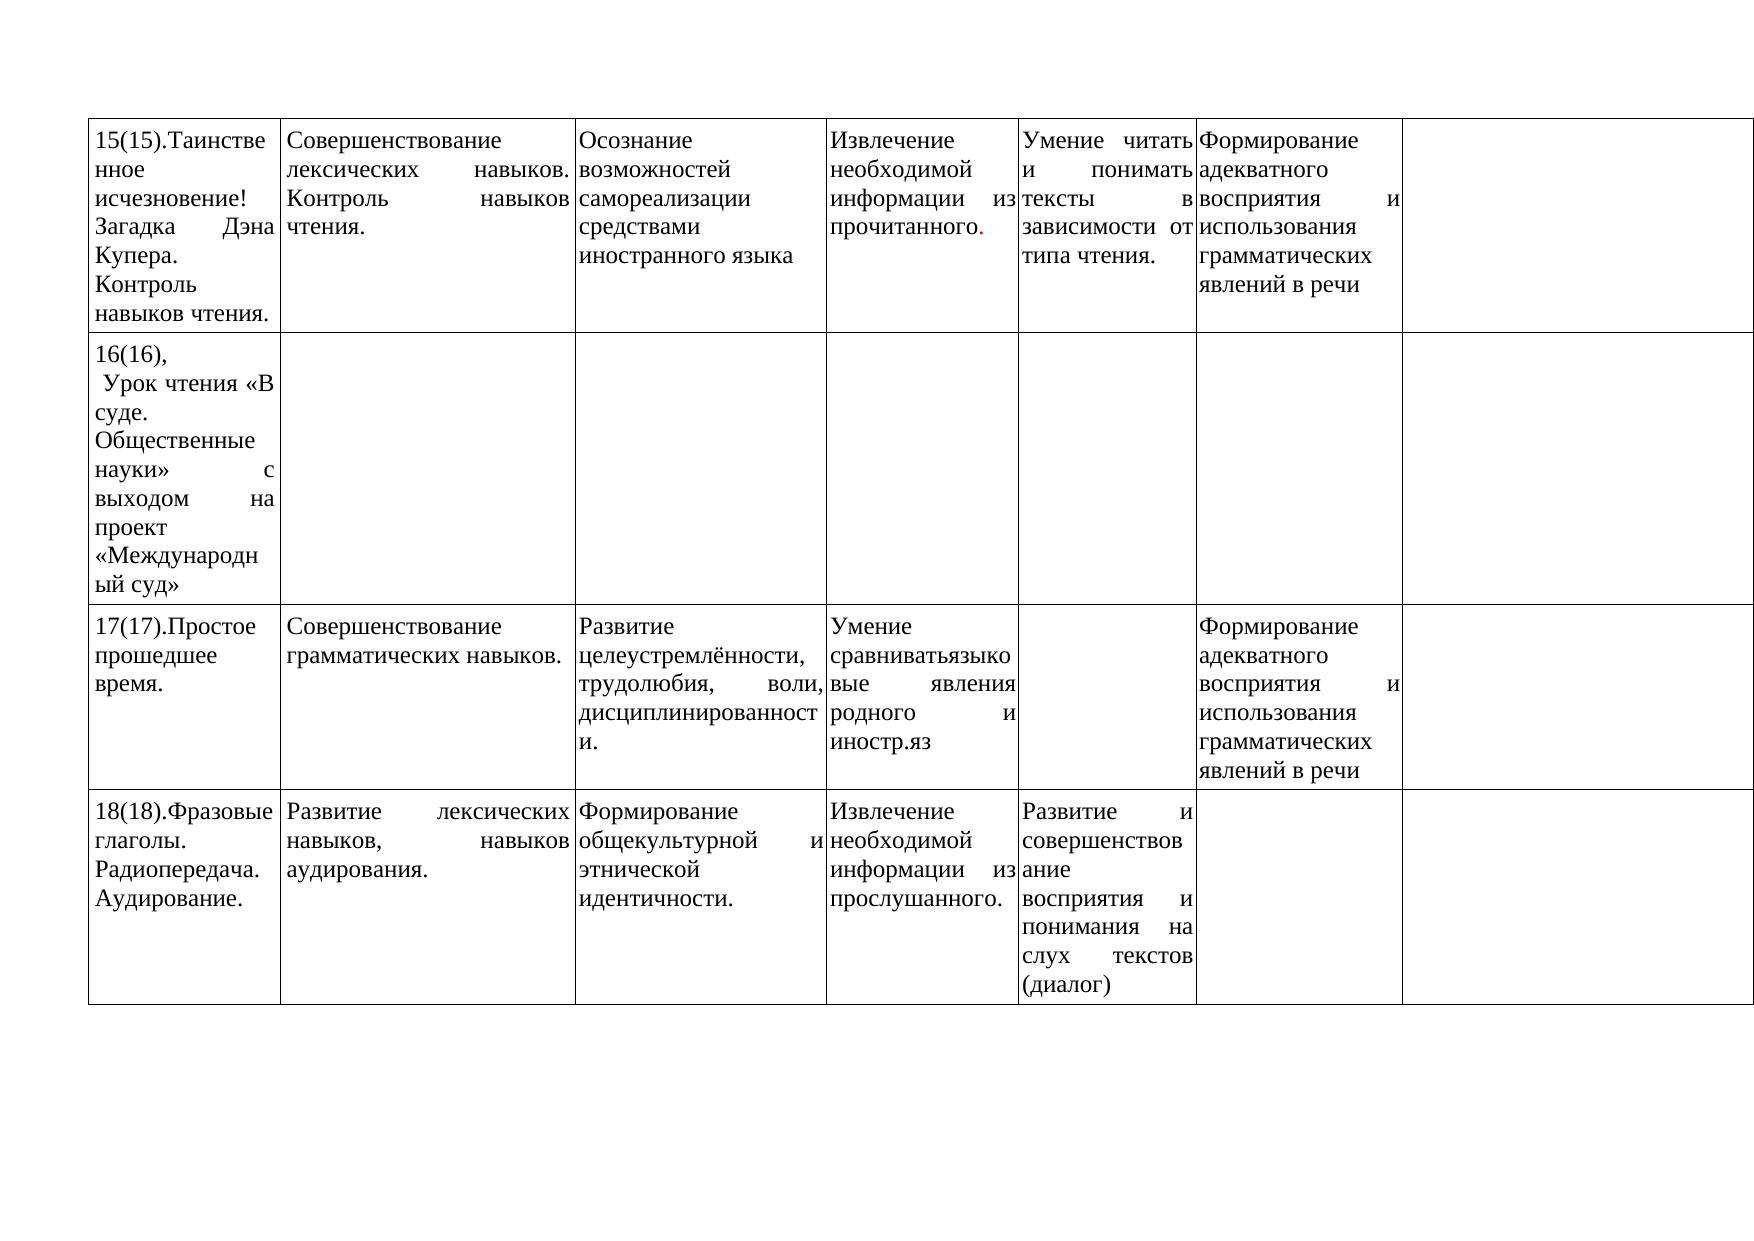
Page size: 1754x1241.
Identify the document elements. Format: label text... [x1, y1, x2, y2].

table_cell Совершенствование лексических навыков. Контроль навыков чтения. [281, 119, 575, 332]
table_cell Cовершенствование грамматических навыков. [281, 605, 575, 789]
table_cell 17(17).Простое прошедшее время. [89, 605, 280, 789]
table_cell 18(18).Фразовые глаголы. Радиопередача. Аудирование. [89, 790, 280, 1003]
table_cell [827, 333, 1018, 604]
table_cell Формирование адекватного восприятия и использования грамматических явлений в речи [1197, 119, 1402, 332]
table_cell Формирование общекультурной и этнической идентичности. [576, 790, 826, 1003]
table_cell [1019, 605, 1196, 789]
table_cell Осознание возможностей самореализации средствами иностранного языка [576, 119, 826, 332]
table_cell Умение читать и понимать тексты в зависимости от типа чтения. [1019, 119, 1196, 332]
table_cell [1403, 119, 1753, 332]
table_cell Извлечение необходимой информации из прочитанного. [827, 119, 1018, 332]
table_cell [1403, 605, 1753, 789]
table_cell Извлечение необходимой информации из прослушанного. [827, 790, 1018, 1003]
table_cell Развитие целеустремлённости, трудолюбия, воли, дисциплинированности. [576, 605, 826, 789]
table_cell Формирование адекватного восприятия и использования грамматических явлений в речи [1197, 605, 1402, 789]
table_cell [1403, 333, 1753, 604]
table_cell Умение сравниватьязыковые явления родного и иностр.яз [827, 605, 1018, 789]
table_cell 16(16), Урок чтения «В суде. Общественные науки» с выходом на проект «Международный суд» [89, 333, 280, 604]
table_cell [1197, 333, 1402, 604]
table_cell Развитие лексических навыков, навыков аудирования. [281, 790, 575, 1003]
table_cell [576, 333, 826, 604]
table_cell [1403, 790, 1753, 1003]
table_cell [1197, 790, 1402, 1003]
table_cell Развитие и совершенствование восприятия и понимания на слух текстов (диалог) [1019, 790, 1196, 1003]
table_cell 15(15).Таинственное исчезновение! Загадка Дэна Купера. Контроль навыков чтения. [89, 119, 280, 332]
table_cell [281, 333, 575, 604]
table_cell [1019, 333, 1196, 604]
